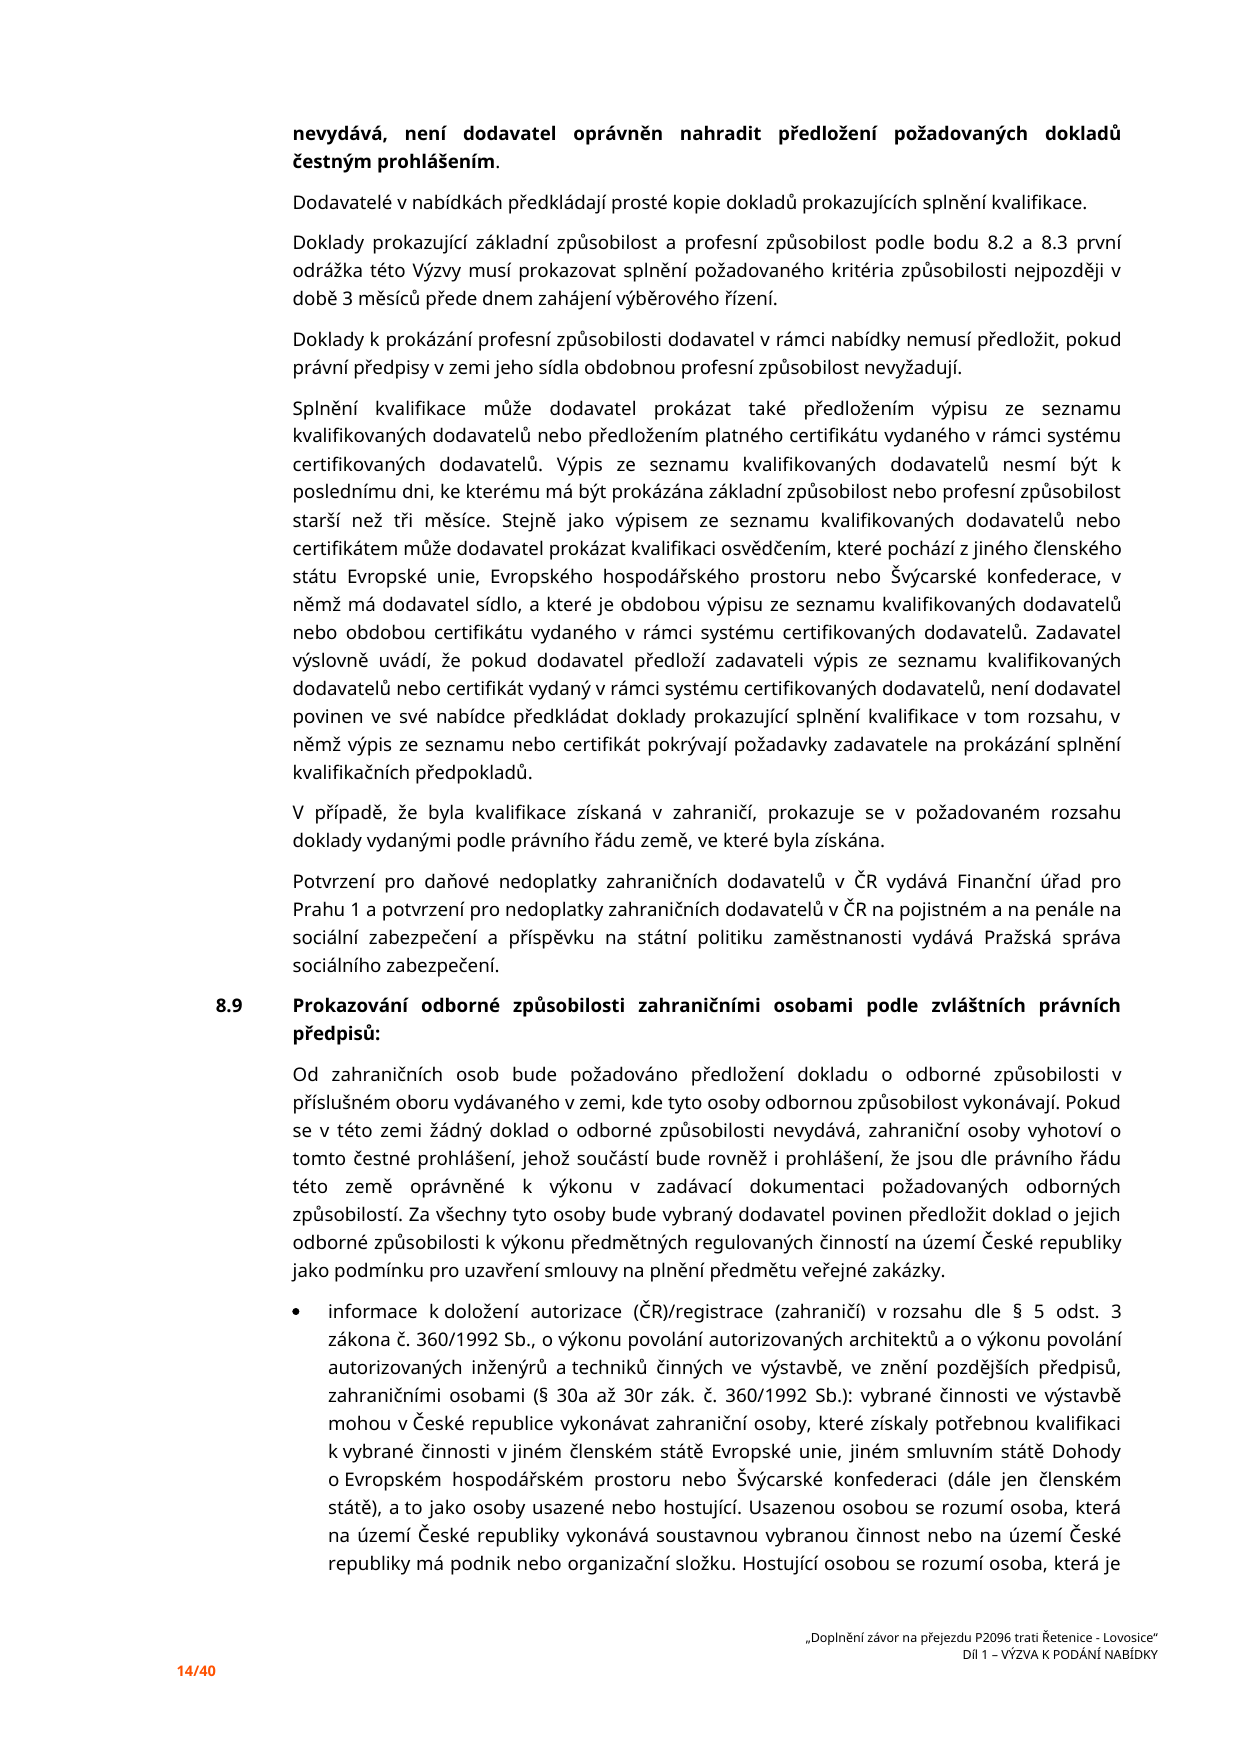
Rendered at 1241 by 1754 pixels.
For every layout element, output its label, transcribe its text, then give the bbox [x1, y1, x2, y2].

text Od zahraničních osob bude požadováno předložení dokladu o odborné způsobilosti v příslušném oboru vydávaného v zemi, kde tyto osoby odbornou způsobilost vykonávají. Pokud se v této zemi žádný doklad o odborné způsobilosti nevydává, zahraniční osoby vyhotoví o tomto čestné prohlášení, jehož součástí bude rovněž i prohlášení, že jsou dle právního řádu této země oprávněné k výkonu v zadávací dokumentaci požadovaných odborných způsobilostí. Za všechny tyto osoby bude vybraný dodavatel povinen předložit doklad o jejich odborné způsobilosti k výkonu předmětných regulovaných činností na území České republiky jako podmínku pro uzavření smlouvy na plnění předmětu veřejné zakázky. [292, 1061, 1122, 1283]
text Doklady k prokázání profesní způsobilosti dodavatel v rámci nabídky nemusí předložit, pokud právní předpisy v zemi jeho sídla obdobnou profesní způsobilost nevyžadují. [292, 326, 1122, 380]
text Splnění kvalifikace může dodavatel prokázat také předložením výpisu ze seznamu kvalifikovaných dodavatelů nebo předložením platného certifikátu vydaného v rámci systému certifikovaných dodavatelů. Výpis ze seznamu kvalifikovaných dodavatelů nesmí být k poslednímu dni, ke kterému má být prokázána základní způsobilost nebo profesní způsobilost starší než tři měsíce. Stejně jako výpisem ze seznamu kvalifikovaných dodavatelů nebo certifikátem může dodavatel prokázat kvalifikaci osvědčením, které pochází z jiného členského státu Evropské unie, Evropského hospodářského prostoru nebo Švýcarské konfederace, v němž má dodavatel sídlo, a které je obdobou výpisu ze seznamu kvalifikovaných dodavatelů nebo obdobou certifikátu vydaného v rámci systému certifikovaných dodavatelů. Zadavatel výslovně uvádí, že pokud dodavatel předloží zadavateli výpis ze seznamu kvalifikovaných dodavatelů nebo certifikát vydaný v rámci systému certifikovaných dodavatelů, není dodavatel povinen ve své nabídce předkládat doklady prokazující splnění kvalifikace v tom rozsahu, v němž výpis ze seznamu nebo certifikát pokrývají požadavky zadavatele na prokázání splnění kvalifikačních předpokladů. [292, 395, 1122, 784]
text Potvrzení pro daňové nedoplatky zahraničních dodavatelů v ČR vydává Finanční úřad pro Prahu 1 a potvrzení pro nedoplatky zahraničních dodavatelů v ČR na pojistném a na penále na sociální zabezpečení a příspěvku na státní politiku zaměstnanosti vydává Pražská správa sociálního zabezpečení. [292, 868, 1122, 978]
text Doklady prokazující základní způsobilost a profesní způsobilost podle bodu 8.2 a 8.3 první odrážka této Výzvy musí prokazovat splnění požadovaného kritéria způsobilosti nejpozději v době 3 měsíců přede dnem zahájení výběrového řízení. [292, 230, 1122, 311]
text Prokazování odborné způsobilosti zahraničními osobami podle zvláštních právních předpisů: [216, 993, 1122, 1046]
text Dodavatelé v nabídkách předkládají prosté kopie dokladů prokazujících splnění kvalifikace. [292, 189, 1122, 215]
text V případě, že byla kvalifikace získaná v zahraničí, prokazuje se v požadovaném rozsahu doklady vydanými podle právního řádu země, ve které byla získána. [292, 799, 1122, 853]
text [292, 1298, 1122, 1576]
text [292, 121, 1122, 174]
